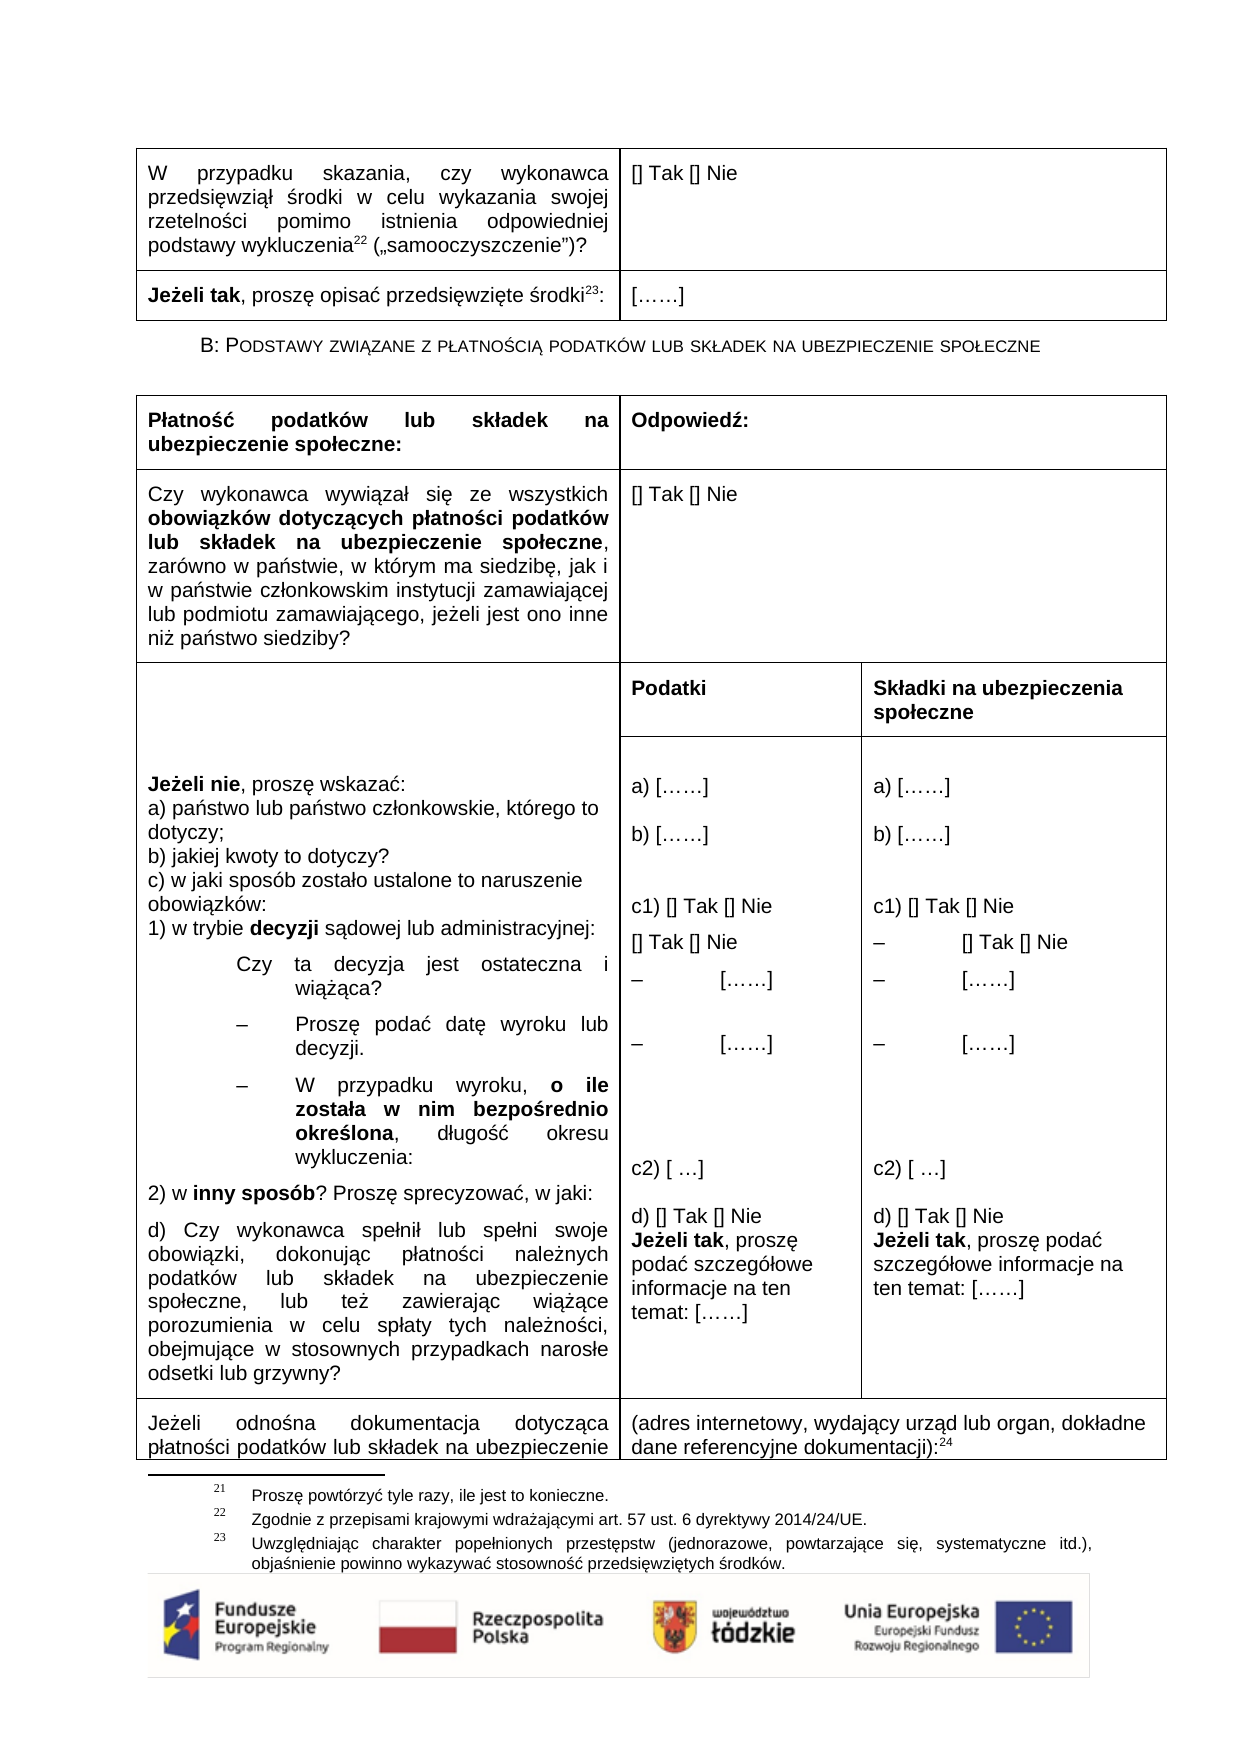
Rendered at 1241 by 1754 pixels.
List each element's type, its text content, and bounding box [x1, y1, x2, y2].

table_cell Jeżeli tak, proszę opisać przedsięwzięte środki: [137, 271, 619, 319]
table_header Odpowiedź: [621, 396, 1166, 468]
table_cell Podatki [621, 663, 861, 736]
table_cell W przypadku skazania, czy wykonawca przedsięwziął środki w celu wykazania swojej rzetelności pomimo istnienia odpowiedniej podstawy wykluczenia („samooczyszczenie”)? [137, 149, 619, 269]
table_cell [] Tak [] Nie [621, 470, 1166, 662]
table_cell [……] [621, 271, 1166, 319]
table_cell [] Tak [] Nie [621, 149, 1166, 269]
table_cell Składki na ubezpieczenia społeczne [862, 663, 1166, 736]
text B: Podstawy związane z płatnością podatków lub składek na ubezpieczenie społeczne [148, 333, 1093, 357]
table_header Płatność podatków lub składek na ubezpieczenie społeczne: [137, 396, 619, 468]
table_cell Czy wykonawca wywiązał się ze wszystkich obowiązków dotyczących płatności podatków lub składek na ubezpieczenie społeczne, zarówno w państwie, w którym ma siedzibę, jak i w państwie członkowskim instytucji zamawiającej lub podmiotu zamawiającego, jeżeli jest ono inne niż państwo siedziby? [137, 470, 619, 662]
table_cell Jeżeli nie, proszę wskazać: a) państwo lub państwo członkowskie, którego to dotyczy; b) jakiej kwoty to dotyczy? c) w jaki sposób zostało ustalone to naruszenie obowiązków: 1) w trybie decyzji sądowej lub administracyjnej: Czy ta decyzja jest ostateczna i wiążąca? Proszę podać datę wyroku lub decyzji. W przypadku wyroku, o ile została w nim bezpośrednio określona, długość okresu wykluczenia: 2) w inny sposób? Proszę sprecyzować, w jaki: d) Czy wykonawca spełnił lub spełni swoje obowiązki, dokonując płatności należnych podatków lub składek na ubezpieczenie społeczne, lub też zawierając wiążące porozumienia w celu spłaty tych należności, obejmujące w stosownych przypadkach narosłe odsetki lub grzywny? [137, 663, 619, 1398]
table_cell a) [……] b) [……] c1) [] Tak [] Nie [] Tak [] Nie [……] [……] c2) [ …] d) [] Tak [] Nie Jeżeli tak, proszę podać szczegółowe informacje na ten temat: [……] [621, 737, 861, 1398]
table_cell a) [……] b) [……] c1) [] Tak [] Nie [] Tak [] Nie [……] [……] c2) [ …] d) [] Tak [] Nie Jeżeli tak, proszę podać szczegółowe informacje na ten temat: [……] [862, 737, 1166, 1398]
picture [147, 1572, 1093, 1681]
table_cell (adres internetowy, wydający urząd lub organ, dokładne dane referencyjne dokumentacji): [……][……][……] [621, 1399, 1166, 1459]
